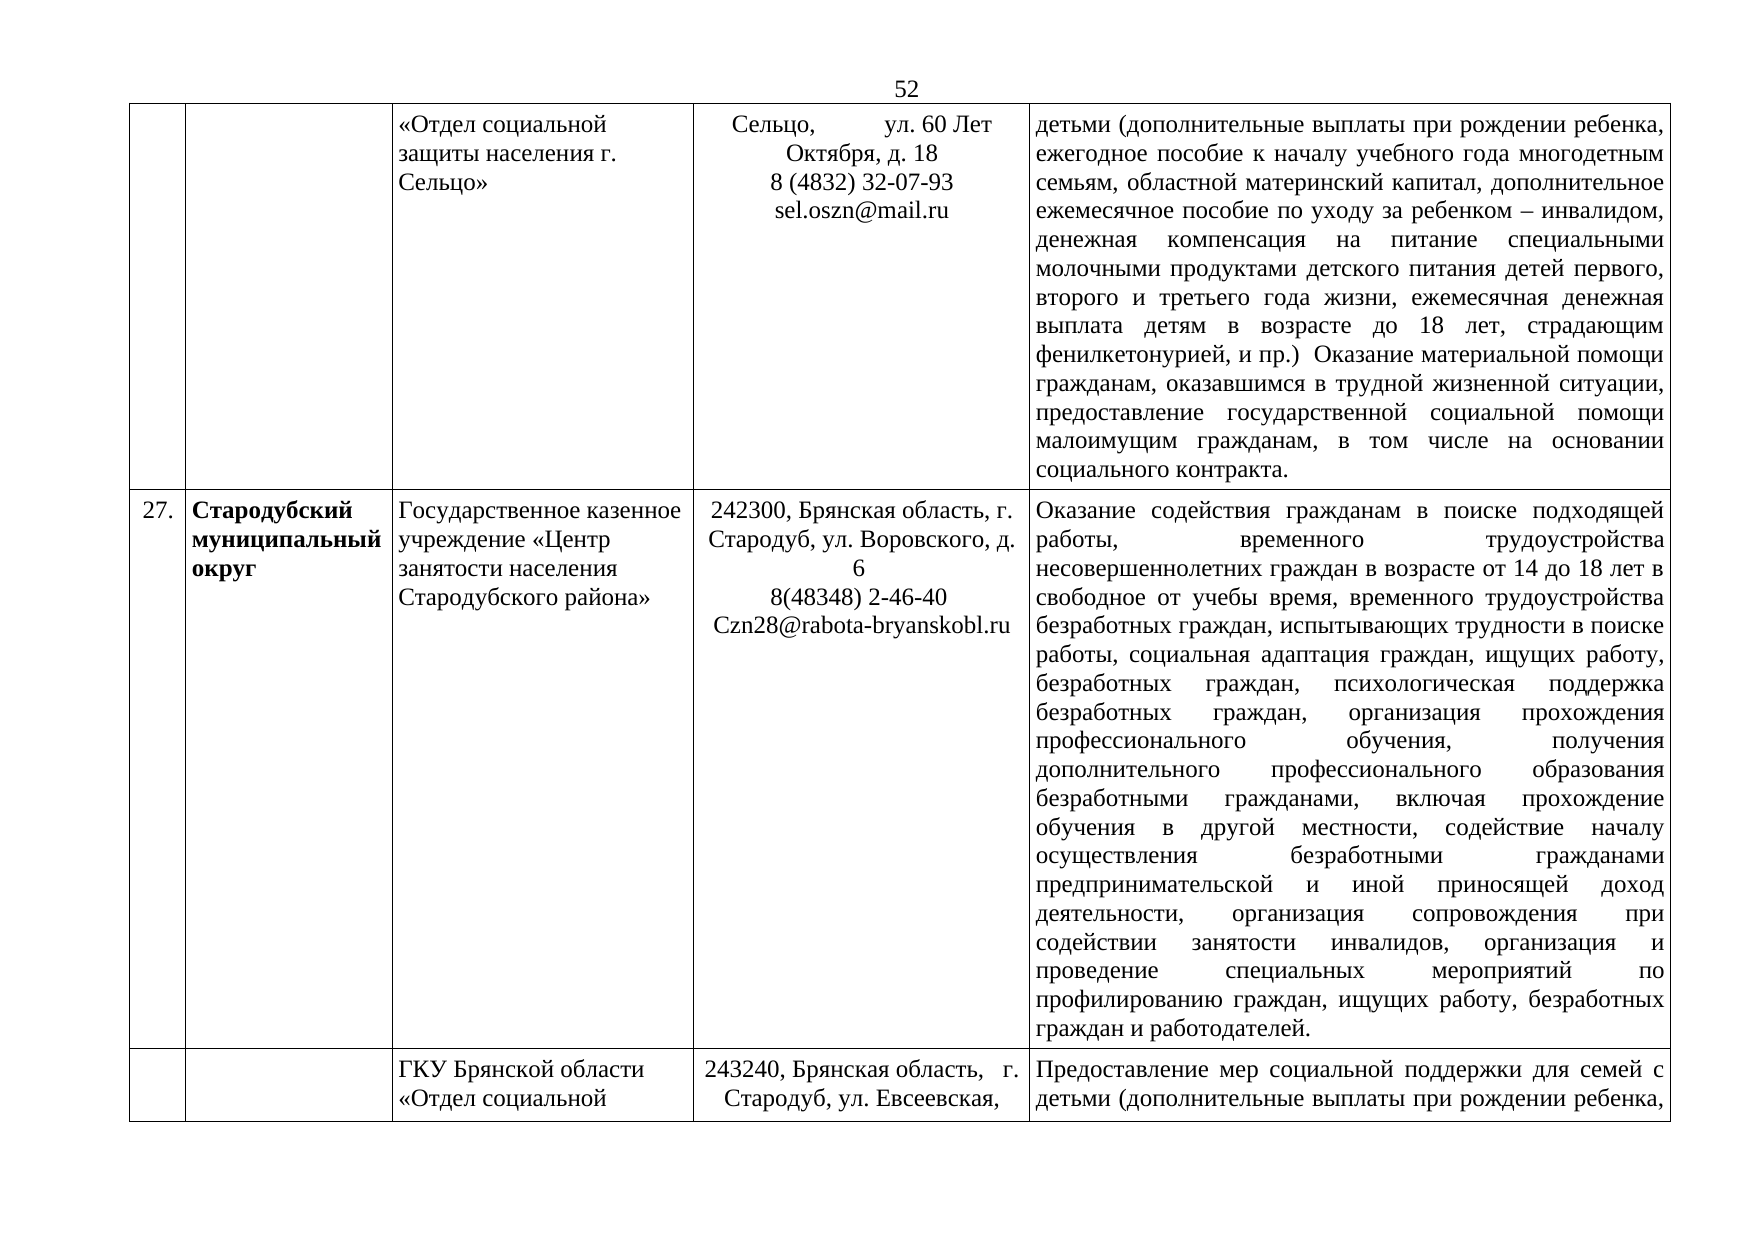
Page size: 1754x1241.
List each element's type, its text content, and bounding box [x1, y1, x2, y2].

table_cell Оказание содействия гражданам в поиске подходящей работы, временного трудоустройства несовершеннолетних граждан в возрасте от 14 до 18 лет в свободное от учебы время, временного трудоустройства безработных граждан, испытывающих трудности в поиске работы, социальная адаптация граждан, ищущих работу, безработных граждан, психологическая поддержка безработных граждан, организация прохождения профессионального обучения, получения дополнительного профессионального образования безработными гражданами, включая прохождение обучения в другой местности, содействие началу осуществления безработными гражданами предпринимательской и иной приносящей доход деятельности, организация сопровождения при содействии занятости инвалидов, организация и проведение специальных мероприятий по профилированию граждан, ищущих работу, безработных граждан и работодателей. [1030, 490, 1670, 1048]
table_cell 242300, Брянская область, г. Стародуб, ул. Воровского, д. 6 8(48348) 2-46-40 Czn28@rabota-bryanskobl.ru [694, 490, 1029, 1048]
table_cell [130, 104, 185, 489]
table_cell [186, 104, 392, 489]
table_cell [694, 1049, 1029, 1121]
table_cell Государственное казенное учреждение «Центр занятости населения Стародубского района» [393, 490, 693, 1048]
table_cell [1030, 1049, 1670, 1121]
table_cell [694, 104, 1029, 489]
table_cell Стародубский муниципальный округ [186, 490, 392, 1048]
table_cell [186, 1049, 392, 1121]
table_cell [393, 1049, 693, 1121]
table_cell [1030, 104, 1670, 489]
table_cell 27. [130, 490, 185, 1048]
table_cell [393, 104, 693, 489]
table_cell [130, 1049, 185, 1121]
